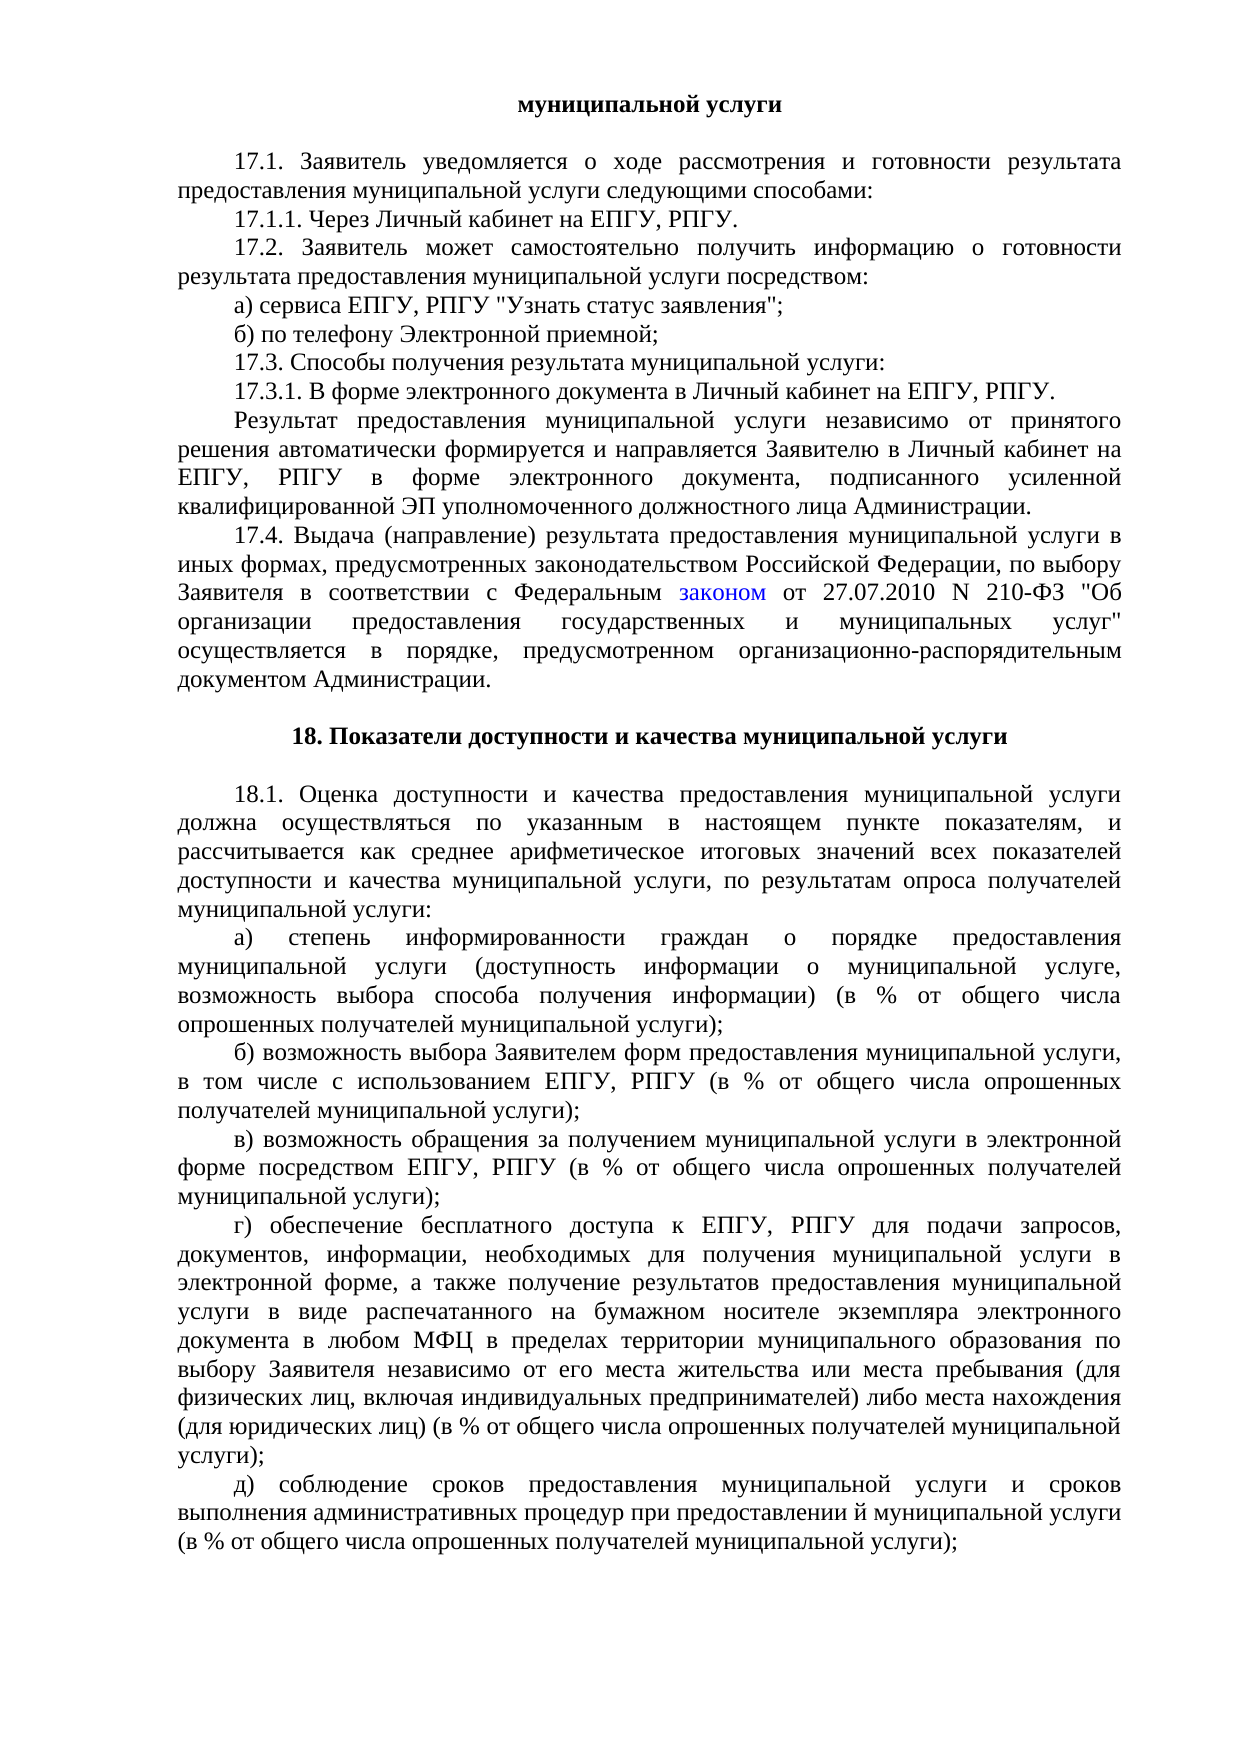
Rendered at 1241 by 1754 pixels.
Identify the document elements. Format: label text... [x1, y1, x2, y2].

title 18. Показатели доступности и качества муниципальной услуги [177, 721, 1122, 750]
text а) степень информированности граждан о порядке предоставления муниципальной услуги (доступность информации о муниципальной услуге, возможность выбора способа получения информации) (в % от общего числа опрошенных получателей муниципальной услуги); [177, 922, 1122, 1037]
text в) возможность обращения за получением муниципальной услуги в электронной форме посредством ЕПГУ, РПГУ (в % от общего числа опрошенных получателей муниципальной услуги); [177, 1124, 1122, 1210]
text 17.3. Способы получения результата муниципальной услуги: [177, 347, 1122, 376]
text б) по телефону Электронной приемной; [177, 319, 1122, 347]
text 17.4. Выдача (направление) результата предоставления муниципальной услуги в иных формах, предусмотренных законодательством Российской Федерации, по выбору Заявителя в соответствии с Федеральным законом от 27.07.2010 N 210-ФЗ "Об организации предоставления государственных и муниципальных услуг" осуществляется в порядке, предусмотренном организационно-распорядительным документом Администрации. [177, 520, 1122, 692]
text д) соблюдение сроков предоставления муниципальной услуги и сроков выполнения административных процедур при предоставлении й муниципальной услуги (в % от общего числа опрошенных получателей муниципальной услуги); [177, 1469, 1122, 1555]
text г) обеспечение бесплатного доступа к ЕПГУ, РПГУ для подачи запросов, документов, информации, необходимых для получения муниципальной услуги в электронной форме, а также получение результатов предоставления муниципальной услуги в виде распечатанного на бумажном носителе экземпляра электронного документа в любом МФЦ в пределах территории муниципального образования по выбору Заявителя независимо от его места жительства или места пребывания (для физических лиц, включая индивидуальных предпринимателей) либо места нахождения (для юридических лиц) (в % от общего числа опрошенных получателей муниципальной услуги); [177, 1210, 1122, 1469]
text 17.1.1. Через Личный кабинет на ЕПГУ, РПГУ. [177, 204, 1122, 232]
text 17.3.1. В форме электронного документа в Личный кабинет на ЕПГУ, РПГУ. [177, 376, 1122, 405]
text 17.2. Заявитель может самостоятельно получить информацию о готовности результата предоставления муниципальной услуги посредством: [177, 232, 1122, 290]
text а) сервиса ЕПГУ, РПГУ "Узнать статус заявления"; [177, 290, 1122, 319]
text 18.1. Оценка доступности и качества предоставления муниципальной услуги должна осуществляться по указанным в настоящем пункте показателям, и рассчитывается как среднее арифметическое итоговых значений всех показателей доступности и качества муниципальной услуги, по результатам опроса получателей муниципальной услуги: [177, 779, 1122, 922]
title муниципальной услуги [177, 89, 1122, 117]
text б) возможность выбора Заявителем форм предоставления муниципальной услуги, в том числе с использованием ЕПГУ, РПГУ (в % от общего числа опрошенных получателей муниципальной услуги); [177, 1037, 1122, 1124]
text 17.1. Заявитель уведомляется о ходе рассмотрения и готовности результата предоставления муниципальной услуги следующими способами: [177, 146, 1122, 204]
text Результат предоставления муниципальной услуги независимо от принятого решения автоматически формируется и направляется Заявителю в Личный кабинет на ЕПГУ, РПГУ в форме электронного документа, подписанного усиленной квалифицированной ЭП уполномоченного должностного лица Администрации. [177, 405, 1122, 520]
